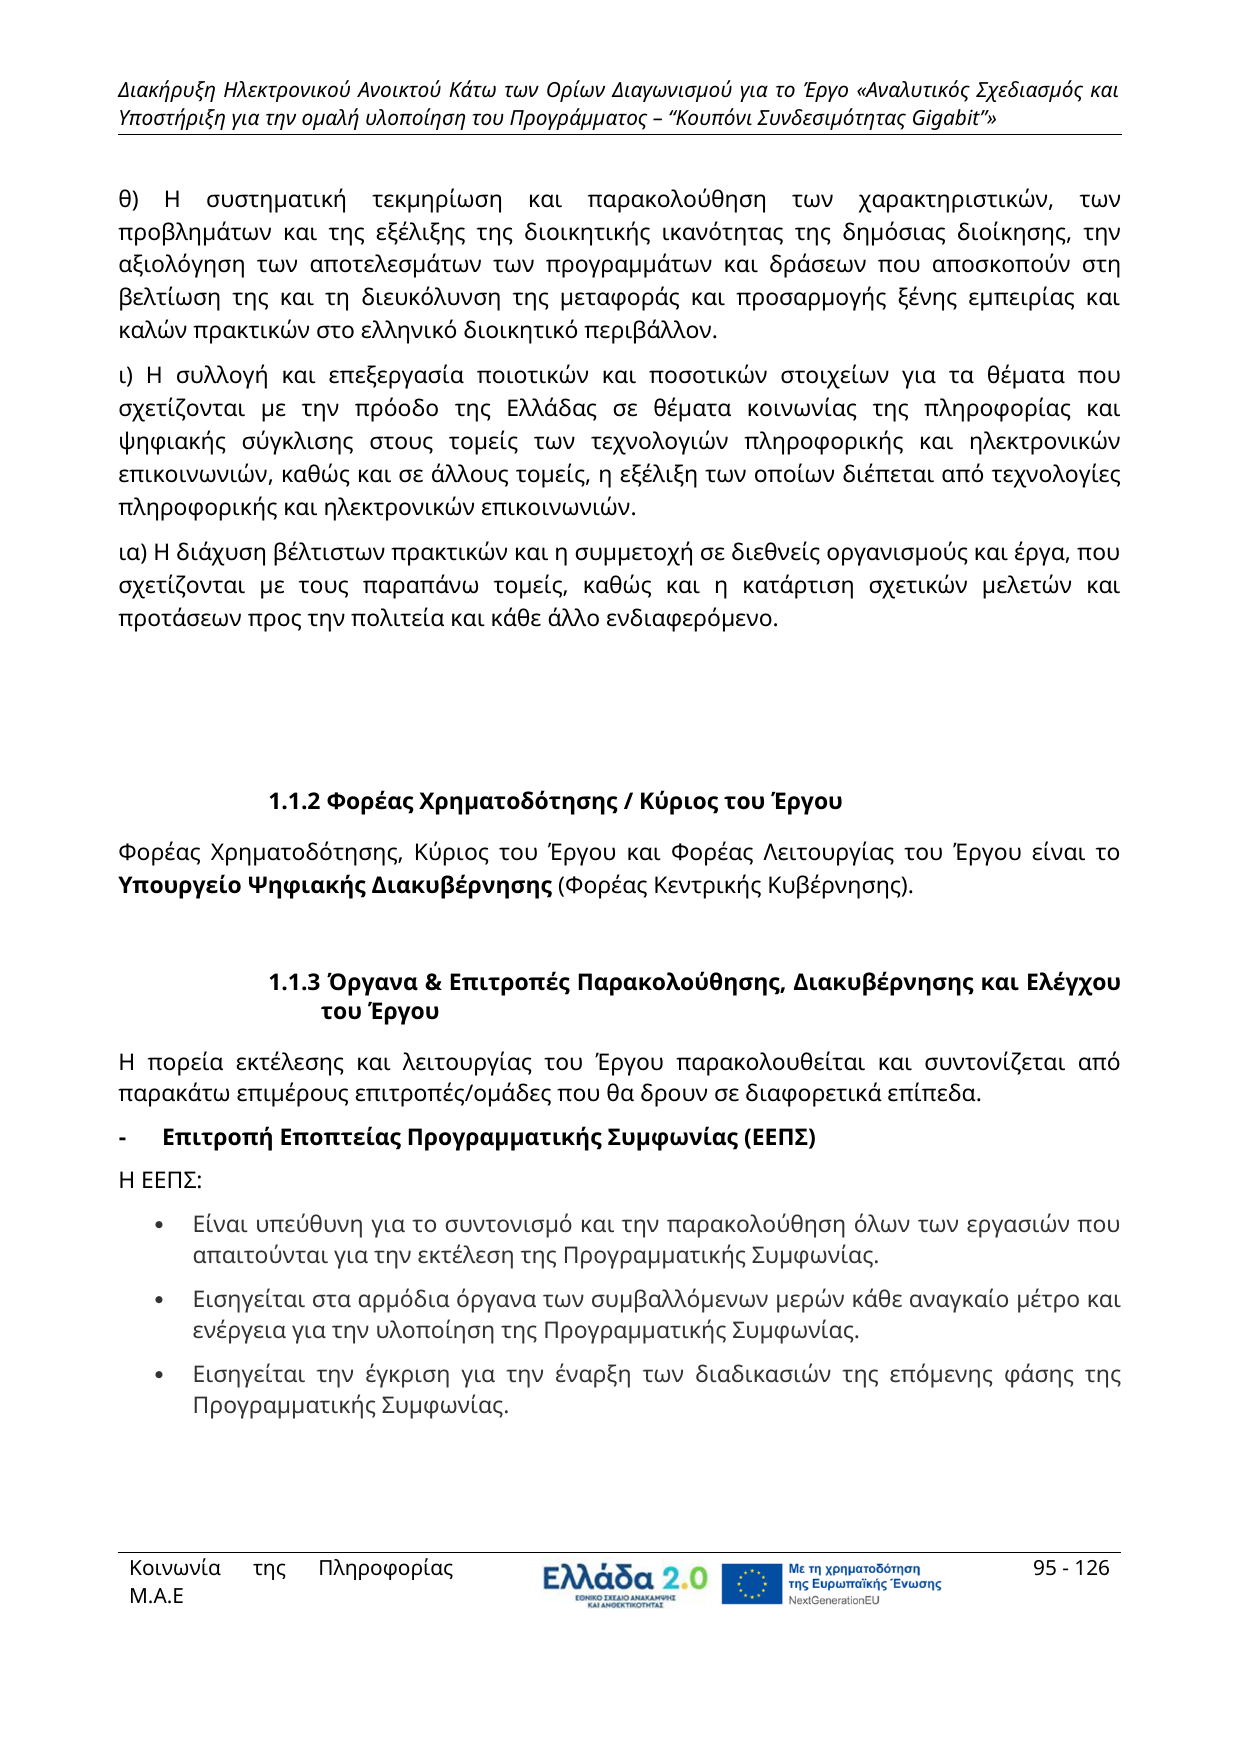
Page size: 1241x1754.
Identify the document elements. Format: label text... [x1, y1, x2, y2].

text Η ΕΕΠΣ: [118, 1164, 1122, 1196]
subtitle 1.1.3 Όργανα & Επιτροπές Παρακολούθησης, Διακυβέρνησης και Ελέγχου του Έργου [268, 967, 1122, 1025]
text Η πορεία εκτέλεσης και λειτουργίας του Έργου παρακολουθείται και συντονίζεται από παρακάτω επιμέρους επιτροπές/ομάδες που θα δρουν σε διαφορετικά επίπεδα. [118, 1046, 1122, 1108]
subtitle 1.1.2 Φορέας Χρηματοδότησης / Κύριος του Έργου [268, 786, 1122, 816]
text θ) Η συστηματική τεκμηρίωση και παρακολούθηση των χαρακτηριστικών, των προβλημάτων και της εξέλιξης της διοικητικής ικανότητας της δημόσιας διοίκησης, την αξιολόγηση των αποτελεσμάτων των προγραμμάτων και δράσεων που αποσκοπούν στη βελτίωση της και τη διευκόλυνση της μεταφοράς και προσαρμογής ξένης εμπειρίας και καλών πρακτικών στο ελληνικό διοικητικό περιβάλλον. [118, 183, 1122, 345]
list Είναι υπεύθυνη για το συντονισμό και την παρακολούθηση όλων των εργασιών που απαιτούνται για την εκτέλεση της Προγραμματικής Συμφωνίας. [155, 1208, 1122, 1271]
list Εισηγείται την έγκριση για την έναρξη των διαδικασιών της επόμενης φάσης της Προγραμματικής Συμφωνίας. [155, 1358, 1122, 1421]
text Φορέας Χρηματοδότησης, Κύριος του Έργου και Φορέας Λειτουργίας του Έργου είναι το Υπουργείο Ψηφιακής Διακυβέρνησης (Φορέας Κεντρικής Κυβέρνησης). [118, 836, 1122, 900]
text ι) Η συλλογή και επεξεργασία ποιοτικών και ποσοτικών στοιχείων για τα θέματα που σχετίζονται με την πρόοδο της Ελλάδας σε θέματα κοινωνίας της πληροφορίας και ψηφιακής σύγκλισης στους τομείς των τεχνολογιών πληροφορικής και ηλεκτρονικών επικοινωνιών, καθώς και σε άλλους τομείς, η εξέλιξη των οποίων διέπεται από τεχνολογίες πληροφορικής και ηλεκτρονικών επικοινωνιών. [118, 359, 1122, 522]
picture [541, 1557, 948, 1609]
list Επιτροπή Εποπτείας Προγραμματικής Συμφωνίας (ΕΕΠΣ) [118, 1121, 1122, 1152]
text ια) Η διάχυση βέλτιστων πρακτικών και η συμμετοχή σε διεθνείς οργανισμούς και έργα, που σχετίζονται με τους παραπάνω τομείς, καθώς και η κατάρτιση σχετικών μελετών και προτάσεων προς την πολιτεία και κάθε άλλο ενδιαφερόμενο. [118, 536, 1122, 633]
list Εισηγείται στα αρμόδια όργανα των συμβαλλόμενων μερών κάθε αναγκαίο μέτρο και ενέργεια για την υλοποίηση της Προγραμματικής Συμφωνίας. [155, 1283, 1122, 1346]
